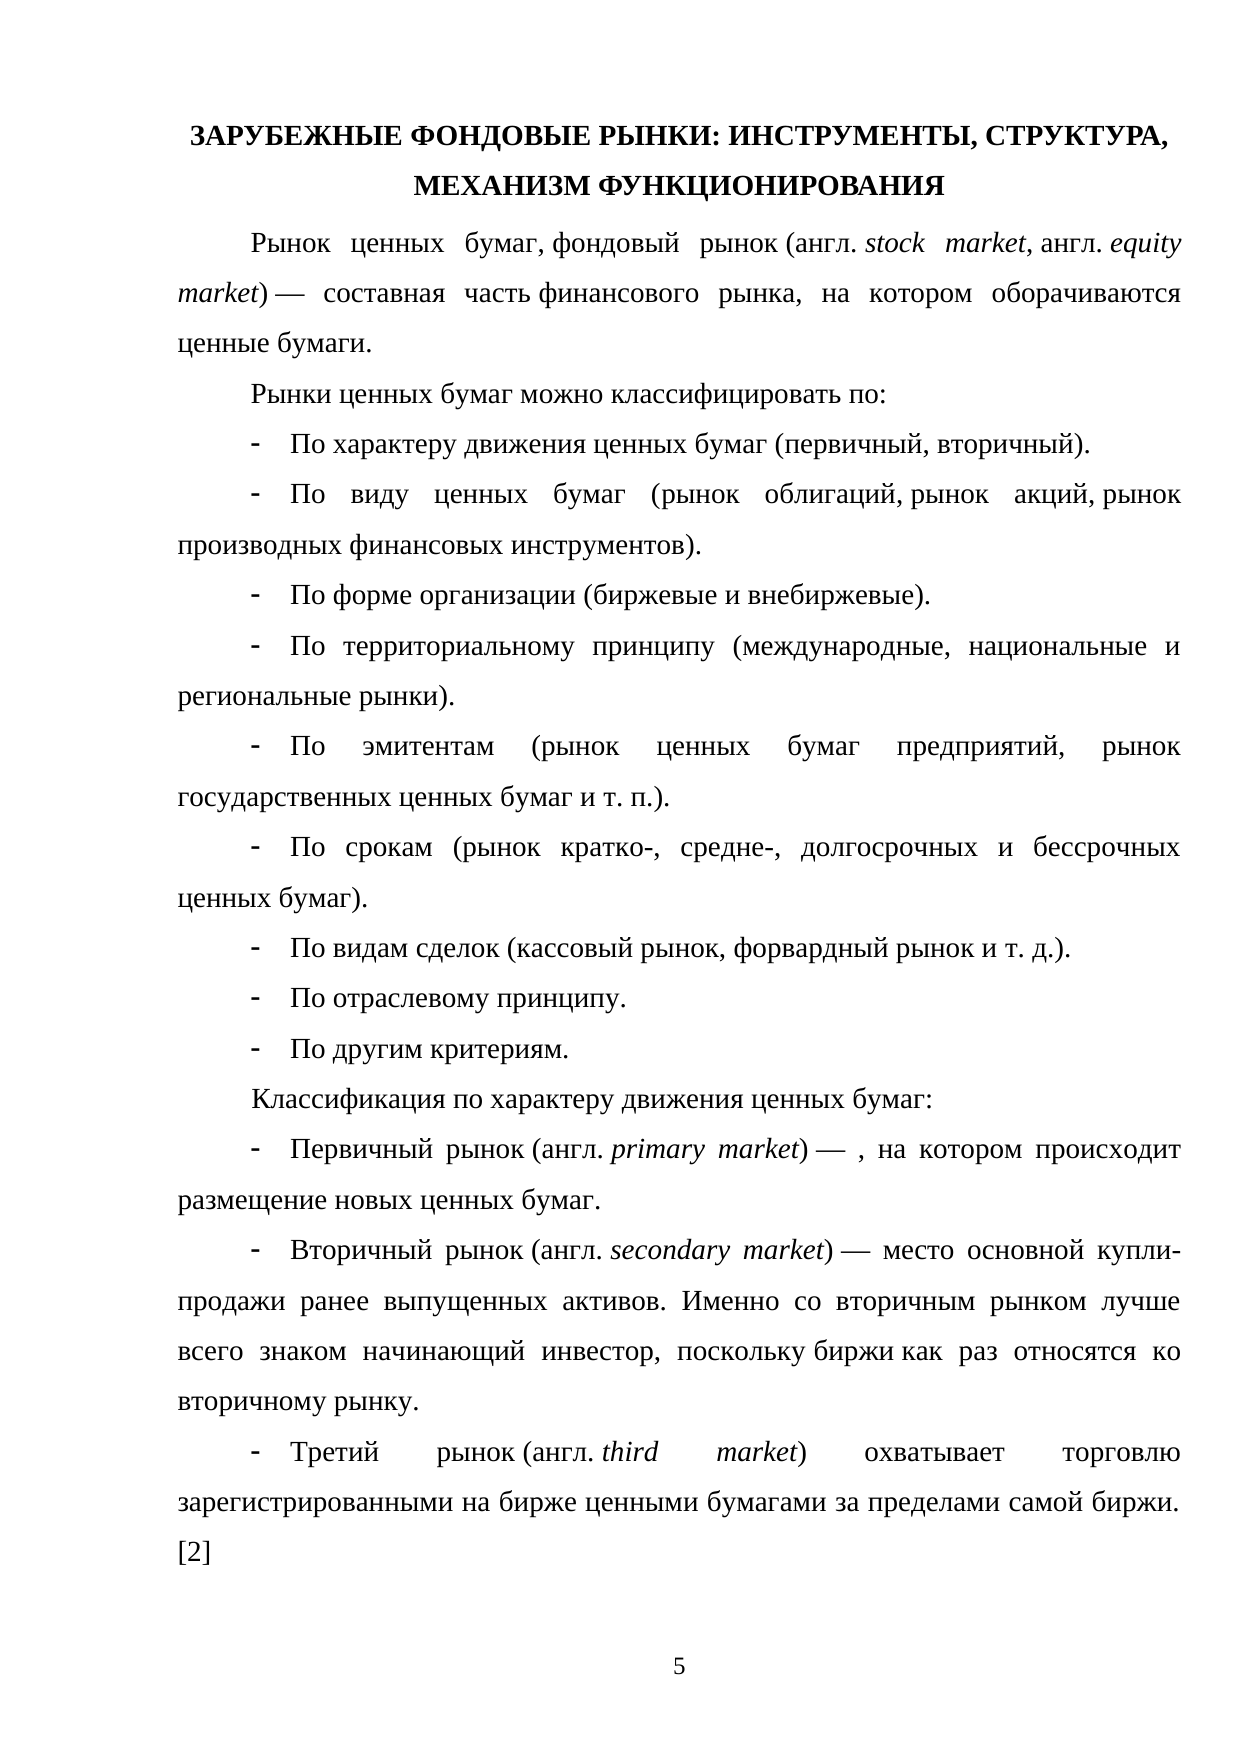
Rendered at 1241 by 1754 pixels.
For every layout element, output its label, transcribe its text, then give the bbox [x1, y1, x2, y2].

text Рынки ценных бумаг можно классифицировать по: [177, 376, 1181, 409]
list По эмитентам (рынок ценных бумаг предприятий, рынок государственных ценных бумаг и т. п.). [177, 728, 1181, 812]
text Классификация по характеру движения ценных бумаг: [177, 1081, 1181, 1115]
list Первичный рынок (англ. primary market) — , на котором происходит размещение новых ценных бумаг. [177, 1132, 1181, 1216]
list По форме организации (биржевые и внебиржевые). [177, 577, 1181, 611]
list По срокам (рынок кратко-, средне-, долгосрочных и бессрочных ценных бумаг). [177, 829, 1181, 913]
list По отраслевому принципу. [177, 980, 1181, 1014]
list Третий рынок (англ. third market) охватывает торговлю зарегистрированными на бирже ценными бумагами за пределами самой биржи.[2] [177, 1434, 1181, 1568]
text Рынок ценных бумаг, фондовый рынок (англ. stock market, англ. equity market) — составная часть финансового рынка, на котором оборачиваются ценные бумаги. [177, 225, 1181, 359]
list По территориальному принципу (международные, национальные и региональные рынки). [177, 628, 1181, 712]
list По виду ценных бумаг (рынок облигаций, рынок акций, рынок производных финансовых инструментов). [177, 477, 1181, 561]
subtitle Зарубежные фондовые рынки: инструменты, структура, механизм функционирования [177, 118, 1181, 202]
list Вторичный рынок (англ. secondary market) — место основной купли-продажи ранее выпущенных активов. Именно со вторичным рынком лучше всего знаком начинающий инвестор, поскольку биржи как раз относятся ко вторичному рынку. [177, 1232, 1181, 1417]
list По характеру движения ценных бумаг (первичный, вторичный). [177, 426, 1181, 460]
list По другим критериям. [177, 1031, 1181, 1064]
list По видам сделок (кассовый рынок, форвардный рынок и т. д.). [177, 930, 1181, 964]
